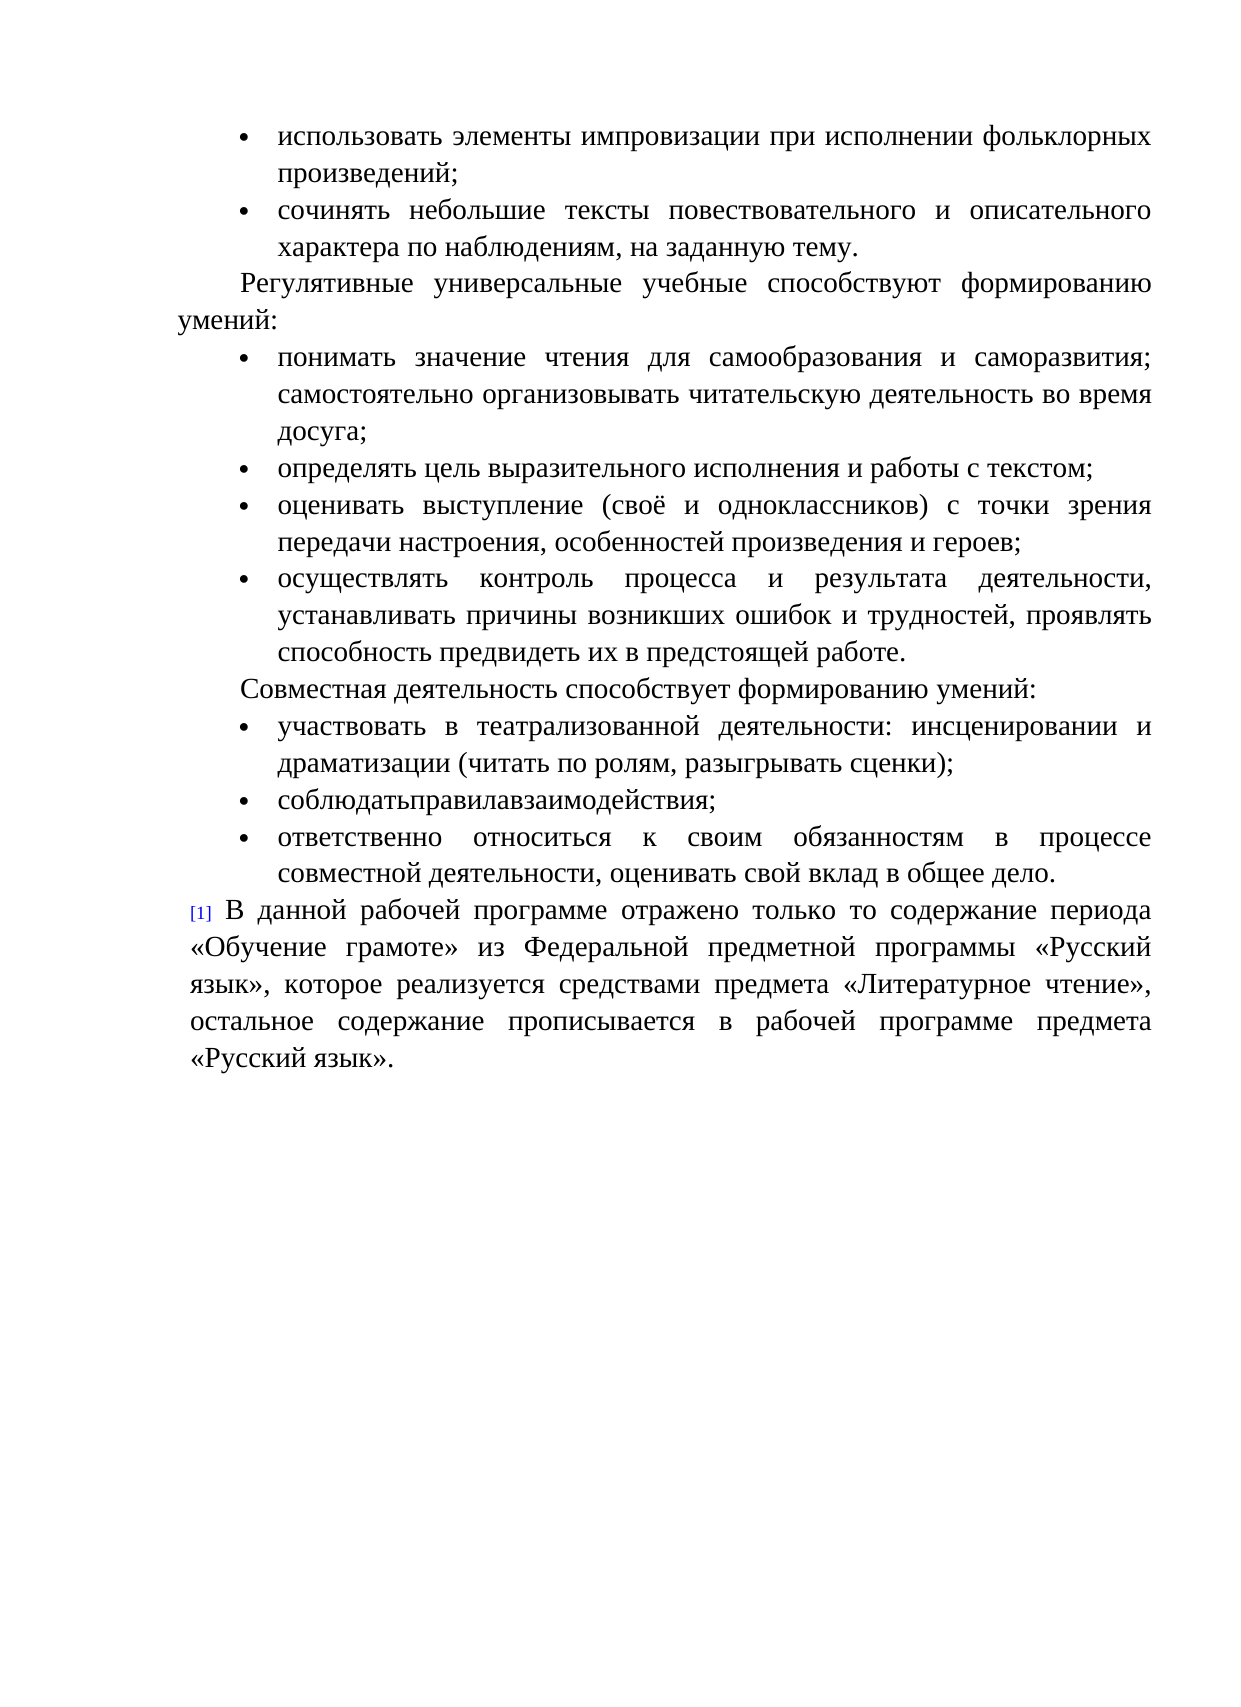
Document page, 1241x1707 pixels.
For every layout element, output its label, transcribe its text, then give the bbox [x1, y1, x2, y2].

text Регулятивные универсальные учебные способствуют формированию умений: [177, 266, 1152, 336]
list участвовать в театрализованной деятельности: инсценировании и драматизации (читать по ролям, разыгрывать сценки); [240, 708, 1152, 778]
list соблюдатьправилавзаимодействия; [240, 782, 1152, 815]
list оценивать выступление (своё и одноклассников) с точки зрения передачи настроения, особенностей произведения и героев; [240, 487, 1152, 557]
text [1] В данной рабочей программе отражено только то содержание периода «Обучение грамоте» из Федеральной предметной программы «Русский язык», которое реализуется средствами предмета «Литературное чтение», остальное содержание прописывается в рабочей программе предмета «Русский язык». [190, 892, 1152, 1073]
list понимать значение чтения для самообразования и саморазвития; самостоятельно организовывать читательскую деятельность во время досуга; [240, 339, 1152, 447]
list ответственно относиться к своим обязанностям в процессе совместной деятельности, оценивать свой вклад в общее дело. [240, 819, 1152, 889]
list определять цель выразительного исполнения и работы с текстом; [240, 450, 1152, 483]
list сочинять небольшие тексты повествовательного и описательного характера по наблюдениям, на заданную тему. [240, 192, 1152, 262]
list использовать элементы импровизации при исполнении фольклорных произведений; [240, 118, 1152, 188]
text Совместная деятельность способствует формированию умений: [177, 671, 1152, 705]
list осуществлять контроль процесса и результата деятельности, устанавливать причины возникших ошибок и трудностей, проявлять способность предвидеть их в предстоящей работе. [240, 561, 1152, 668]
